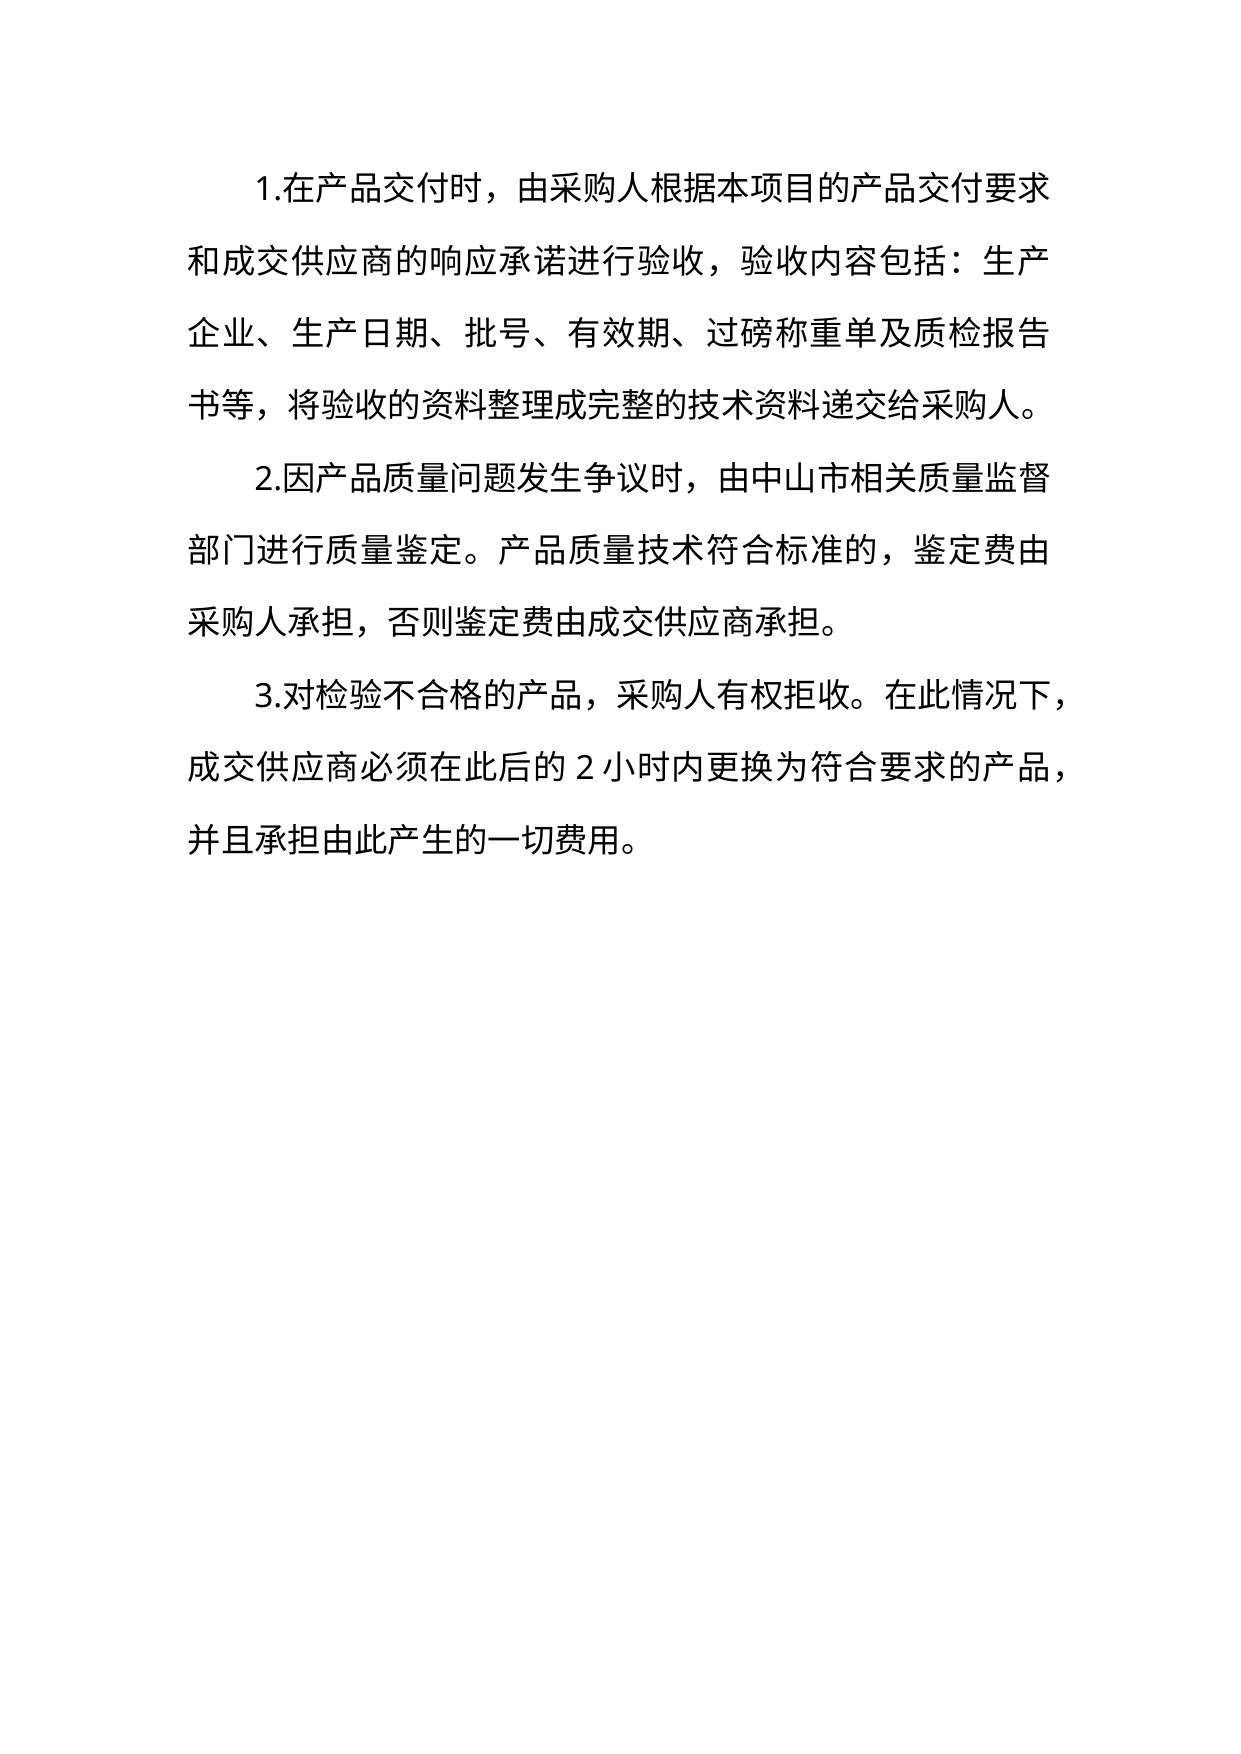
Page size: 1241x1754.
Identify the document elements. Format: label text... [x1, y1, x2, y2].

text 3.对检验不合格的产品，采购人有权拒收。在此情况下，成交供应商必须在此后的2小时内更换为符合要求的产品，并且承担由此产生的一切费用。 [187, 668, 1053, 862]
text 2.因产品质量问题发生争议时，由中山市相关质量监督部门进行质量鉴定。产品质量技术符合标准的，鉴定费由采购人承担，否则鉴定费由成交供应商承担。 [187, 451, 1053, 644]
text 1.在产品交付时，由采购人根据本项目的产品交付要求和成交供应商的响应承诺进行验收，验收内容包括：生产企业、生产日期、批号、有效期、过磅称重单及质检报告书等，将验收的资料整理成完整的技术资料递交给采购人。 [187, 162, 1053, 427]
